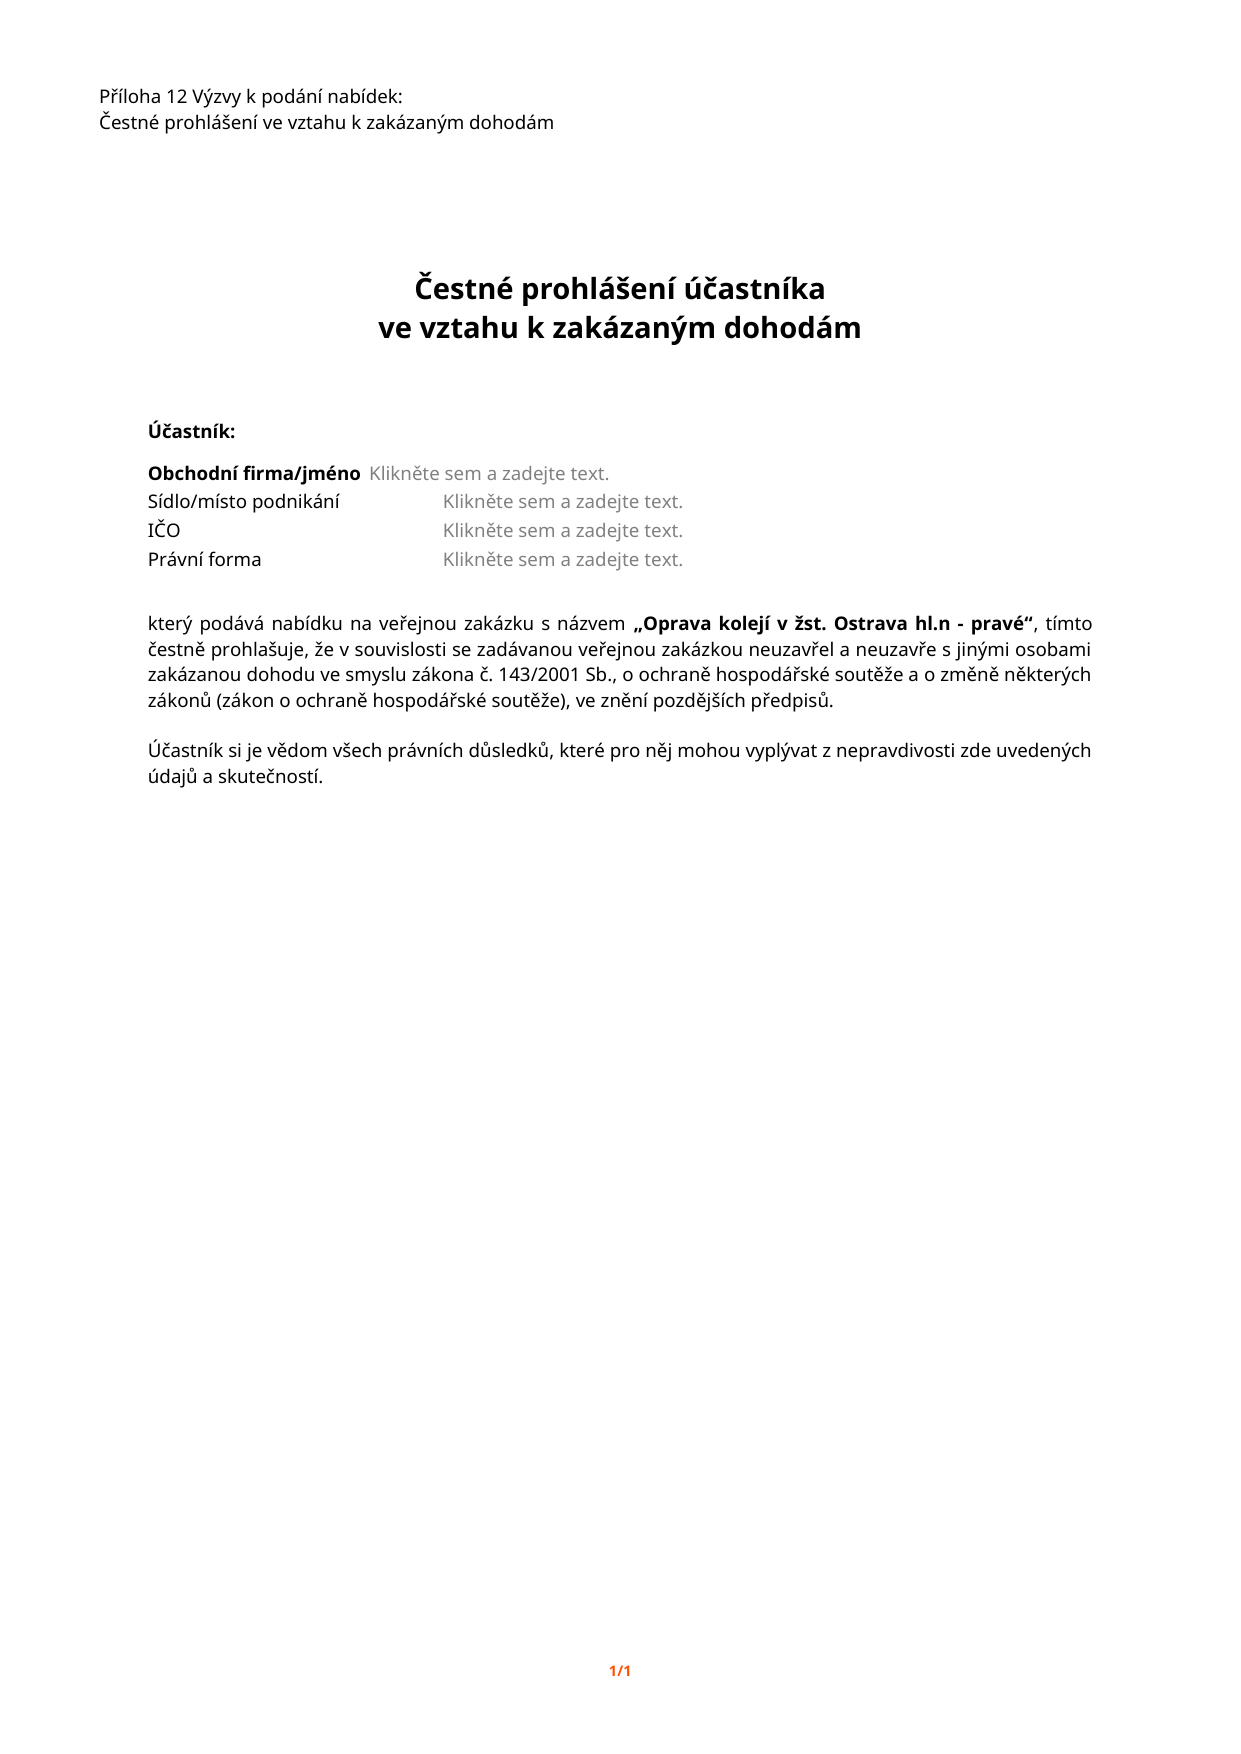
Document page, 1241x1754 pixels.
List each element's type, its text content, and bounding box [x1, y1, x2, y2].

title Čestné prohlášení účastníka [148, 268, 1093, 308]
text ve vztahu k zakázaným dohodám [148, 308, 1093, 347]
text Účastník: [148, 413, 1093, 444]
text Účastník si je vědom všech právních důsledků, které pro něj mohou vyplývat z nepravdivosti zde uvedených údajů a skutečností. [148, 738, 1093, 789]
text který podává nabídku na veřejnou zakázku s názvem „Oprava kolejí v žst. Ostrava hl.n - pravé“, tímto čestně prohlašuje, že v souvislosti se zadávanou veřejnou zakázkou neuzavřel a neuzavře s jinými osobami zakázanou dohodu ve smyslu zákona č. 143/2001 Sb., o ochraně hospodářské soutěže a o změně některých zákonů (zákon o ochraně hospodářské soutěže), ve znění pozdějších předpisů. [148, 611, 1093, 713]
text Právní forma [148, 544, 1093, 573]
text Obchodní firma/jméno [148, 457, 1093, 486]
text Sídlo/místo podnikání [148, 486, 1093, 515]
text IČO [148, 515, 1093, 544]
